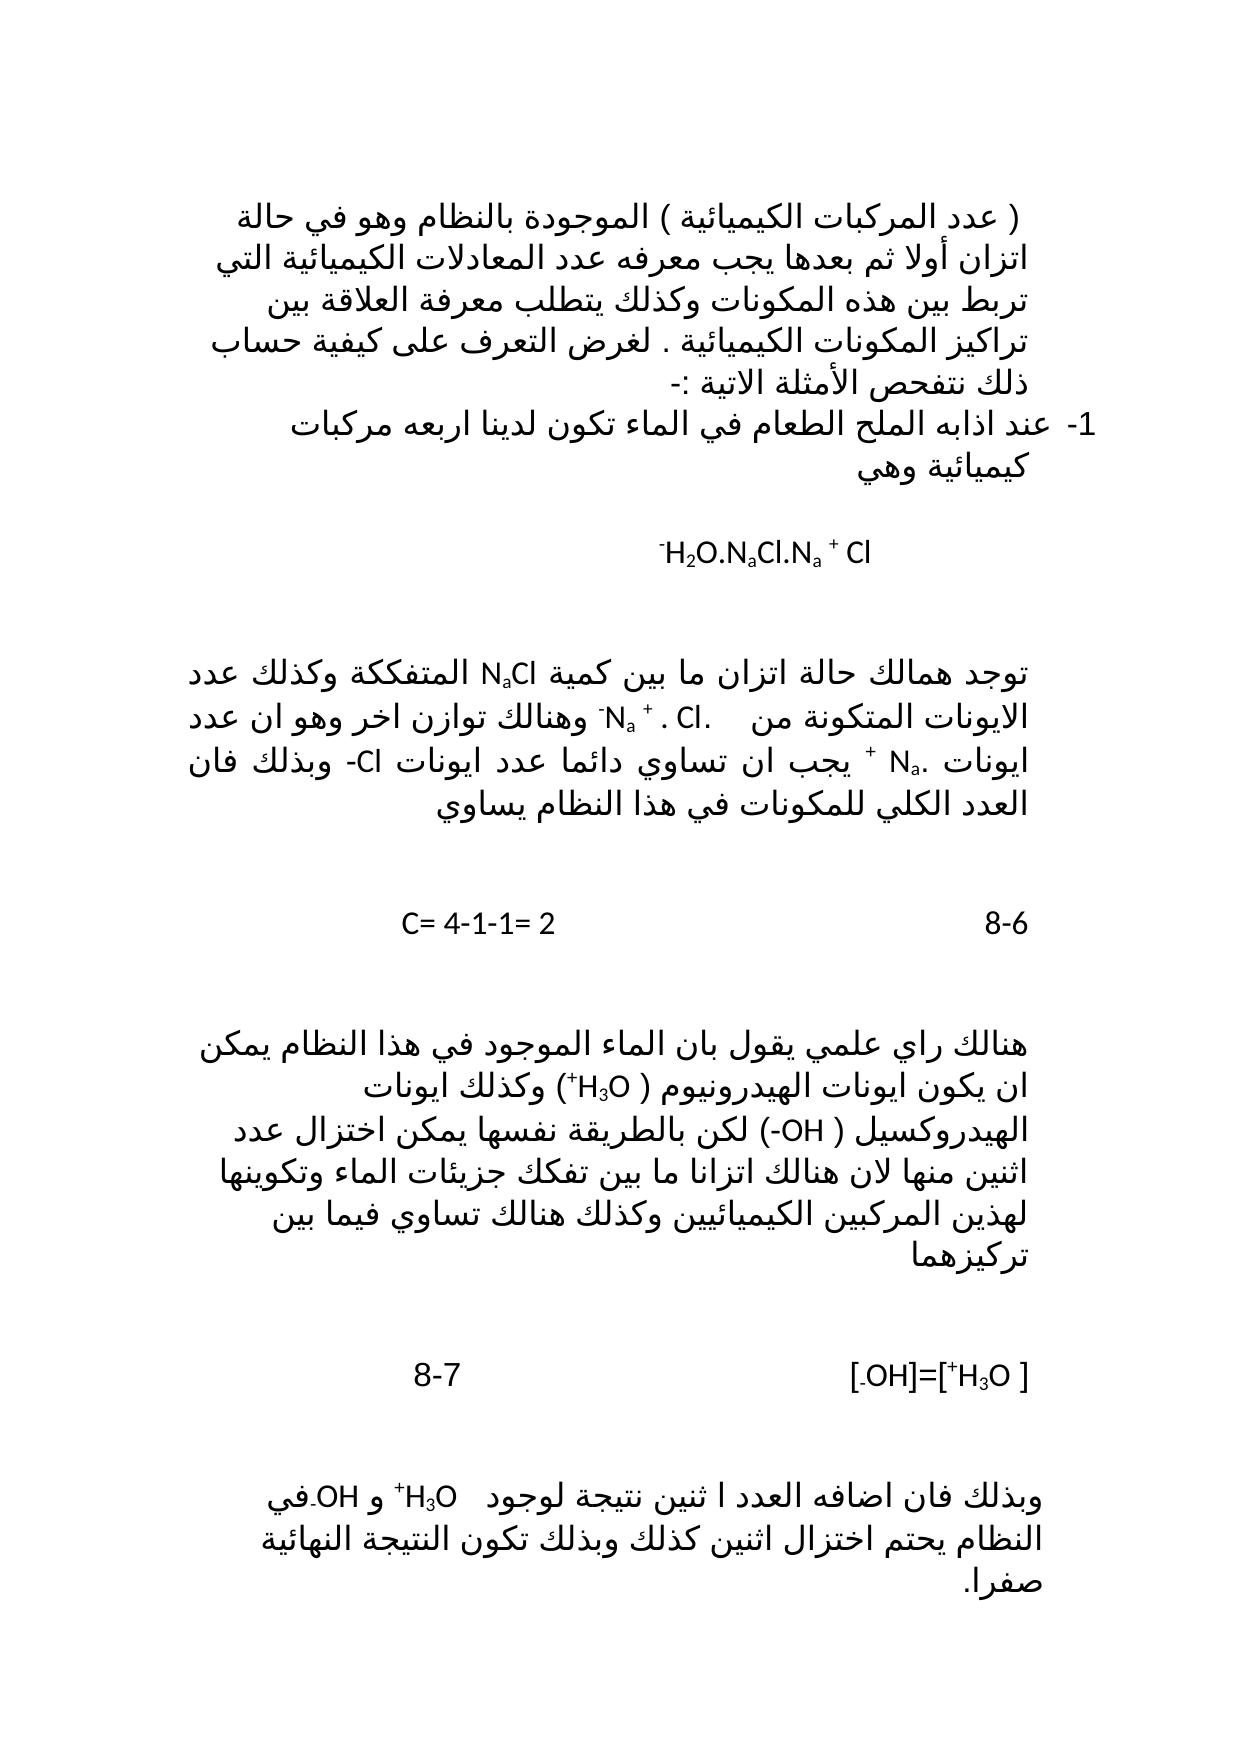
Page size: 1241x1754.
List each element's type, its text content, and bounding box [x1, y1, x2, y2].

text توجد همالك حالة اتزان ما بين كمية NaCl المتفككة وكذلك عدد الايونات المتكونة من .Na + . Cl- وهنالك توازن اخر وهو ان عدد ايونات .Na + يجب ان تساوي دائما عدد ايونات Cl- وبذلك فان العدد الكلي للمكونات في هذا النظام يساوي [187, 652, 1029, 822]
text وبذلك فان اضافه العدد ا ثنين نتيجة لوجود H3O+ و OH-في النظام يحتم اختزال اثنين كذلك وبذلك تكون النتيجة النهائية صفرا. [187, 1475, 1044, 1599]
list ( عدد المركبات الكيميائية ) الموجودة بالنظام وهو في حالة اتزان أولا ثم بعدها يجب معرفه عدد المعادلات الكيميائية التي تربط بين هذه المكونات وكذلك يتطلب معرفة العلاقة بين تراكيز المكونات الكيميائية . لغرض التعرف على كيفية حساب ذلك نتفحص الأمثلة الاتية :- [187, 197, 1029, 401]
text هنالك راي علمي يقول بان الماء الموجود في هذا النظام يمكن ان يكون ايونات الهيدرونيوم ( H3O+) وكذلك ايونات الهيدروكسيل ( OH-) لكن بالطريقة نفسها يمكن اختزال عدد اثنين منها لان هنالك اتزانا ما بين تفكك جزيئات الماء وتكوينها لهذين المركبين الكيميائيين وكذلك هنالك تساوي فيما بين تركيزهما [187, 1023, 1029, 1274]
text [ H3O+]=[OH-] 8-7 [187, 1354, 1029, 1395]
list H2O.NaCl.Na + Cl- [187, 531, 1029, 572]
list عند اذابه الملح الطعام في الماء تكون لدينا اربعه مركبات كيميائية وهي [187, 404, 1067, 484]
text C= 4-1-1= 2 8-6 [187, 902, 1029, 943]
